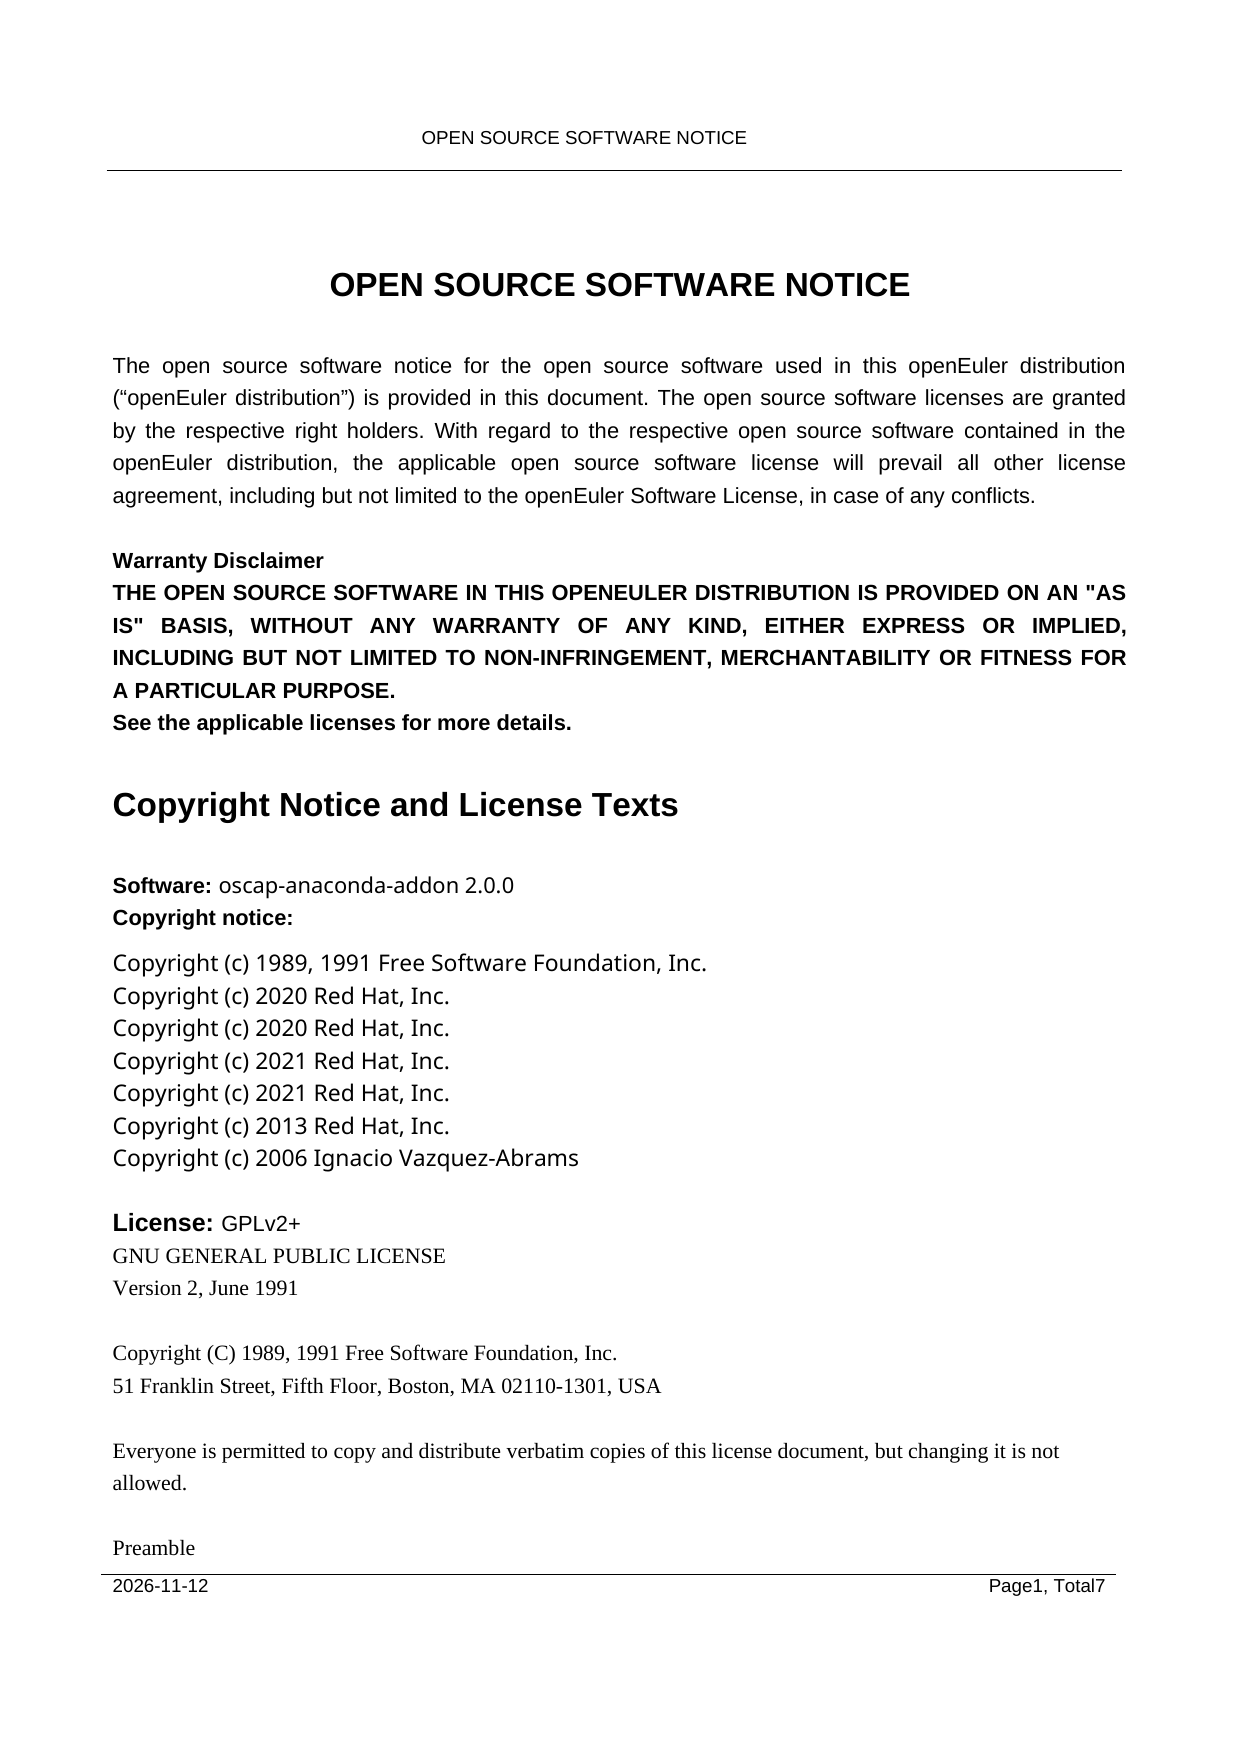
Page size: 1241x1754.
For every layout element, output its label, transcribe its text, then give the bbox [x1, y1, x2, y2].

text Copyright notice: [112, 901, 1128, 934]
text Copyright Notice and License Texts [112, 771, 1128, 836]
text OPEN SOURCE SOFTWARE NOTICE [112, 251, 1128, 316]
title Software: oscap-anaconda-addon 2.0.0 [112, 869, 1128, 901]
text The open source software notice for the open source software used in this openEuler distribution (“openEuler distribution”) is provided in this document. The open source software licenses are granted by the respective right holders. With regard to the respective open source software contained in the openEuler distribution, the applicable open source software license will prevail all other license agreement, including but not limited to the openEuler Software License, in case of any conflicts. [112, 349, 1128, 511]
text License: GPLv2+ [112, 1207, 1128, 1239]
text Warranty Disclaimer [112, 544, 1128, 576]
text Copyright (c) 1989, 1991 Free Software Foundation, Inc. Copyright (c) 2020 Red Hat, Inc. Copyright (c) 2020 Red Hat, Inc. Copyright (c) 2021 Red Hat, Inc. Copyright (c) 2021 Red Hat, Inc. Copyright (c) 2013 Red Hat, Inc. Copyright (c) 2006 Ignacio Vazquez-Abrams [112, 947, 1128, 1207]
text THE OPEN SOURCE SOFTWARE IN THIS OPENEULER DISTRIBUTION IS PROVIDED ON AN "AS IS" BASIS, WITHOUT ANY WARRANTY OF ANY KIND, EITHER EXPRESS OR IMPLIED, INCLUDING BUT NOT LIMITED TO NON-INFRINGEMENT, MERCHANTABILITY OR FITNESS FOR A PARTICULAR PURPOSE. See the applicable licenses for more details. [112, 576, 1128, 739]
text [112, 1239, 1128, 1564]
